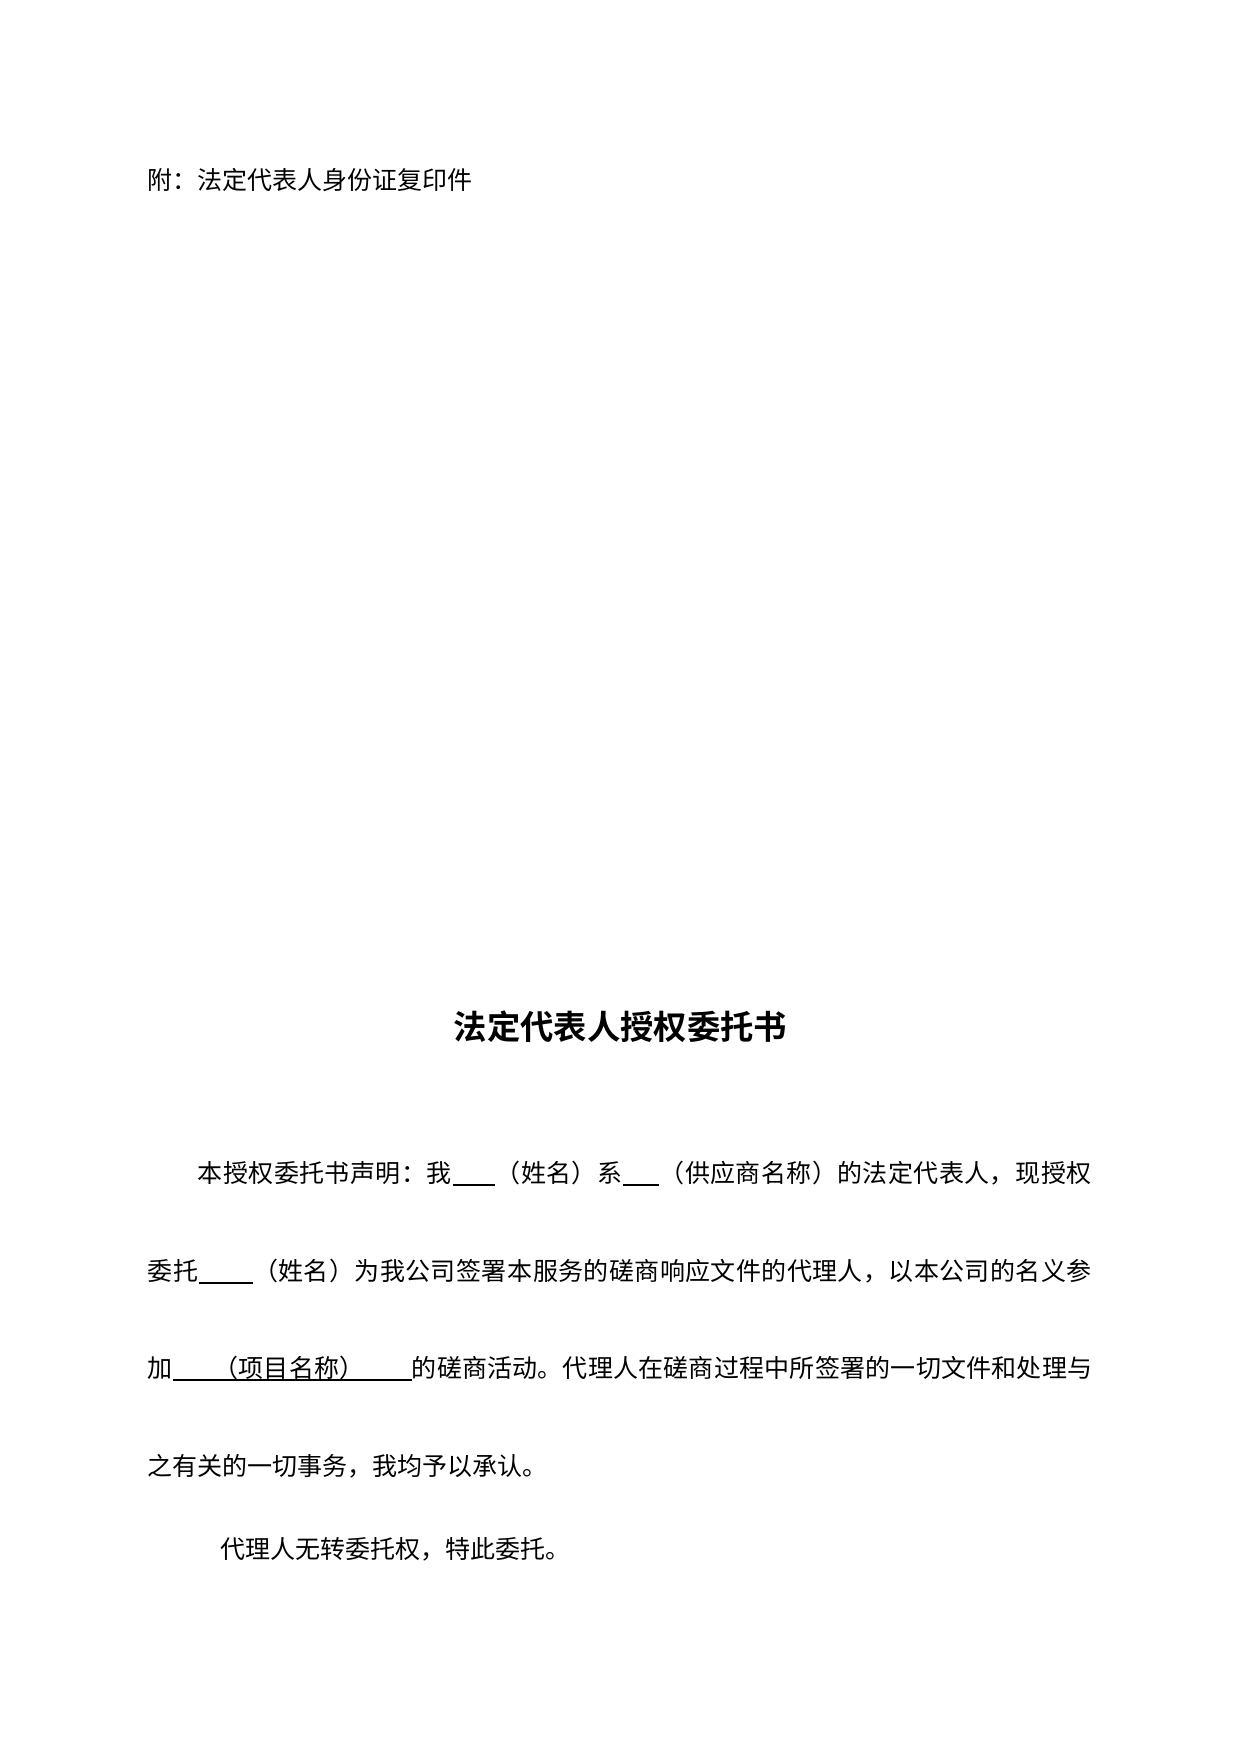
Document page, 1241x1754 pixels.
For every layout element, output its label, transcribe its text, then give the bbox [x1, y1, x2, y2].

text 代理人无转委托权，特此委托。 [148, 1515, 1093, 1580]
text 附：法定代表人身份证复印件 [148, 146, 1093, 211]
text 法定代表人授权委托书 [148, 992, 1093, 1057]
text 本授权委托书声明：我 （姓名）系 （供应商名称）的法定代表人，现授权委托 （姓名）为我公司签署本服务的磋商响应文件的代理人，以本公司的名义参加 （项目名称） 的磋商活动。代理人在磋商过程中所签署的一切文件和处理与之有关的一切事务，我均予以承认。 [148, 1139, 1093, 1497]
